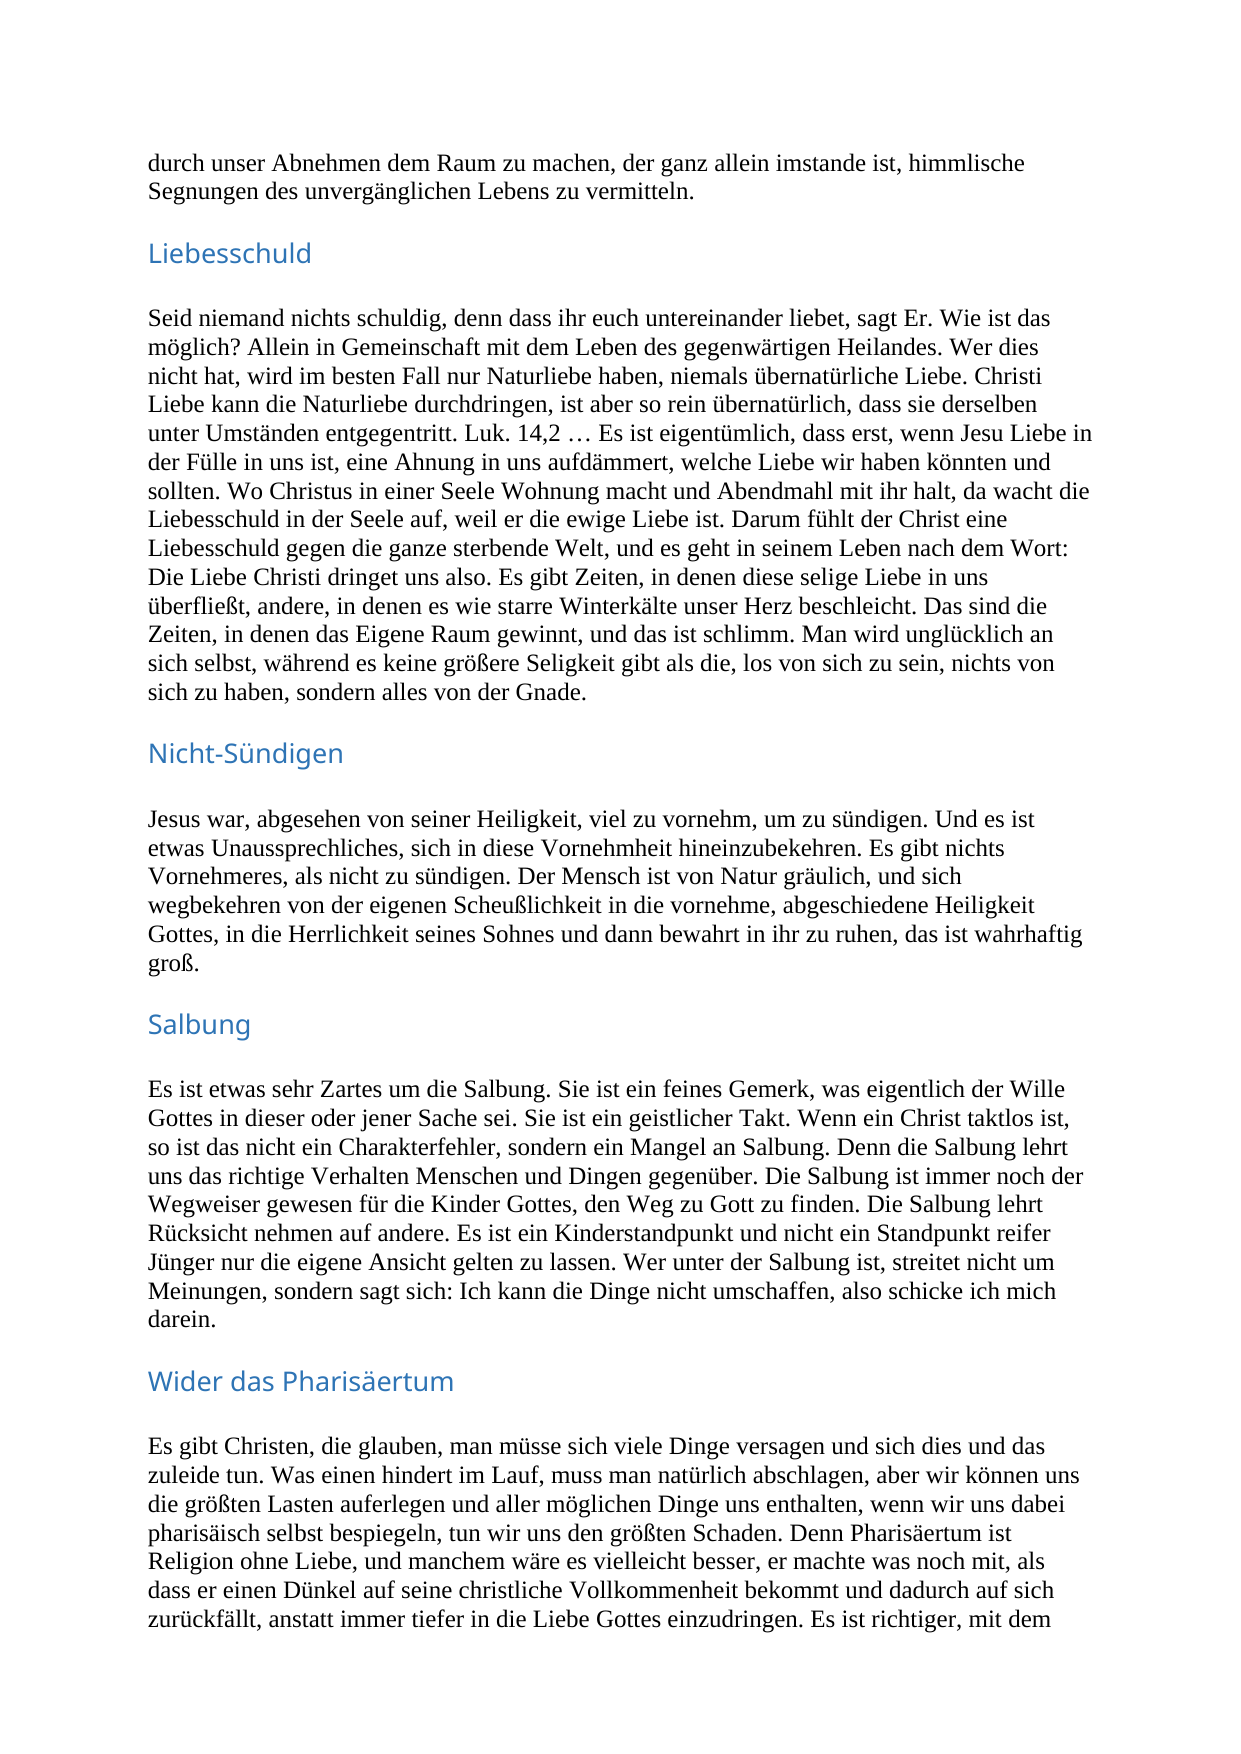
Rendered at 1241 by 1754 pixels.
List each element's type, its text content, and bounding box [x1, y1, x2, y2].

text Jesus war, abgesehen von seiner Heiligkeit, viel zu vornehm, um zu sündigen. Und es ist etwas Unaussprechliches, sich in diese Vornehmheit hineinzubekehren. Es gibt nichts Vornehmeres, als nicht zu sündigen. Der Mensch ist von Natur gräulich, und sich wegbekehren von der eigenen Scheußlichkeit in die vornehme, abgeschiedene Heiligkeit Gottes, in die Herrlichkeit seines Sohnes und dann bewahrt in ihr zu ruhen, das ist wahrhaftig groß. [148, 804, 1093, 976]
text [148, 148, 1093, 205]
subtitle Wider das Pharisäertum [148, 1362, 1093, 1399]
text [148, 1431, 1093, 1633]
subtitle Liebesschuld [148, 234, 1093, 271]
subtitle Salbung [148, 1006, 1093, 1042]
text Seid niemand nichts schuldig, denn dass ihr euch untereinander liebet, sagt Er. Wie ist das möglich? Allein in Gemeinschaft mit dem Leben des gegenwärtigen Heilandes. Wer dies nicht hat, wird im besten Fall nur Naturliebe haben, niemals übernatürliche Liebe. Christi Liebe kann die Naturliebe durchdringen, ist aber so rein übernatürlich, dass sie derselben unter Umständen entgegentritt. Luk. 14,2 … Es ist eigentümlich, dass erst, wenn Jesu Liebe in der Fülle in uns ist, eine Ahnung in uns aufdämmert, welche Liebe wir haben könnten und sollten. Wo Christus in einer Seele Wohnung macht und Abendmahl mit ihr halt, da wacht die Liebesschuld in der Seele auf, weil er die ewige Liebe ist. Darum fühlt der Christ eine Liebesschuld gegen die ganze sterbende Welt, und es geht in seinem Leben nach dem Wort: Die Liebe Christi dringet uns also. Es gibt Zeiten, in denen diese selige Liebe in uns überfließt, andere, in denen es wie starre Winterkälte unser Herz beschleicht. Das sind die Zeiten, in denen das Eigene Raum gewinnt, und das ist schlimm. Man wird unglücklich an sich selbst, während es keine größere Seligkeit gibt als die, los von sich zu sein, nichts von sich zu haben, sondern alles von der Gnade. [148, 303, 1093, 706]
subtitle Nicht-Sündigen [148, 735, 1093, 772]
text Es ist etwas sehr Zartes um die Salbung. Sie ist ein feines Gemerk, was eigentlich der Wille Gottes in dieser oder jener Sache sei. Sie ist ein geistlicher Takt. Wenn ein Christ taktlos ist, so ist das nicht ein Charakterfehler, sondern ein Mangel an Salbung. Denn die Salbung lehrt uns das richtige Verhalten Menschen und Dingen gegenüber. Die Salbung ist immer noch der Wegweiser gewesen für die Kinder Gottes, den Weg zu Gott zu finden. Die Salbung lehrt Rücksicht nehmen auf andere. Es ist ein Kinderstandpunkt und nicht ein Standpunkt reifer Jünger nur die eigene Ansicht gelten zu lassen. Wer unter der Salbung ist, streitet nicht um Meinungen, sondern sagt sich: Ich kann die Dinge nicht umschaffen, also schicke ich mich darein. [148, 1074, 1093, 1333]
